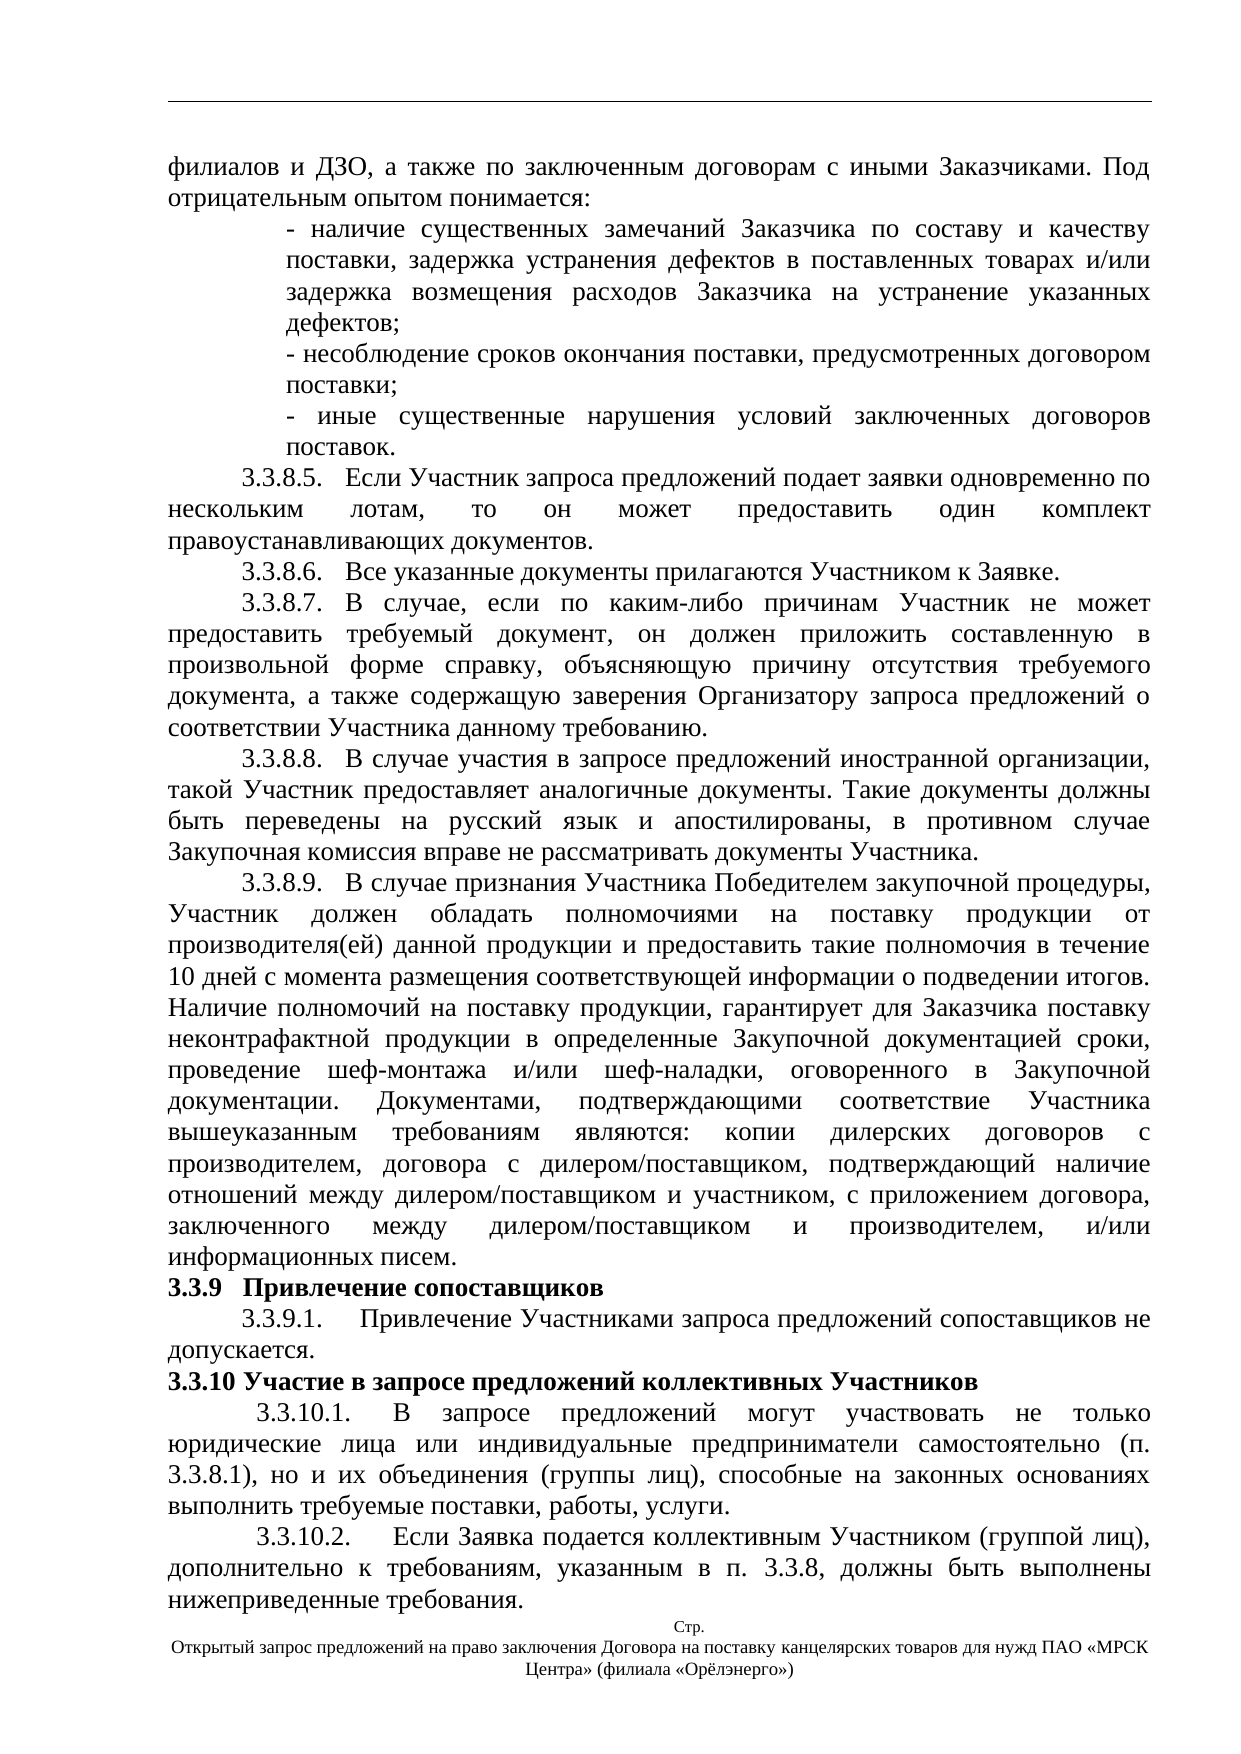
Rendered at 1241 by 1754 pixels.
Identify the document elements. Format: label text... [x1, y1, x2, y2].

subtitle Участие в запросе предложений коллективных Участников [168, 1365, 1152, 1396]
list Привлечение Участниками запроса предложений сопоставщиков не допускается. [168, 1302, 1152, 1365]
list Если Участник запроса предложений подает заявки одновременно по нескольким лотам, то он может предоставить один комплект правоустанавливающих документов. [168, 461, 1152, 555]
list - наличие существенных замечаний Заказчика по составу и качеству поставки, задержка устранения дефектов в поставленных товарах и/или задержка возмещения расходов Заказчика на устранение указанных дефектов; [286, 212, 1152, 337]
list Все указанные документы прилагаются Участником к Заявке. [168, 555, 1152, 586]
list - несоблюдение сроков окончания поставки, предусмотренных договором поставки; [286, 337, 1152, 399]
list В случае, если по каким-либо причинам Участник не может предоставить требуемый документ, он должен приложить составленную в произвольной форме справку, объясняющую причину отсутствия требуемого документа, а также содержащую заверения Организатору запроса предложений о соответствии Участника данному требованию. [168, 586, 1152, 742]
list В случае признания Участника Победителем закупочной процедуры, Участник должен обладать полномочиями на поставку продукции от производителя(ей) данной продукции и предоставить такие полномочия в течение 10 дней с момента размещения соответствующей информации о подведении итогов. Наличие полномочий на поставку продукции, гарантирует для Заказчика поставку неконтрафактной продукции в определенные Закупочной документацией сроки, проведение шеф-монтажа и/или шеф-наладки, оговоренного в Закупочной документации. Документами, подтверждающими соответствие Участника вышеуказанным требованиям являются: копии дилерских договоров с производителем, договора с дилером/поставщиком, подтверждающий наличие отношений между дилером/поставщиком и участником, с приложением договора, заключенного между дилером/поставщиком и производителем, и/или информационных писем. [168, 866, 1152, 1271]
list В случае участия в запросе предложений иностранной организации, такой Участник предоставляет аналогичные документы. Такие документы должны быть переведены на русский язык и апостилированы, в противном случае Закупочная комиссия вправе не рассматривать документы Участника. [168, 742, 1152, 866]
subtitle Привлечение сопоставщиков [168, 1271, 1152, 1302]
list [168, 150, 1152, 212]
list Если Заявка подается коллективным Участником (группой лиц), дополнительно к требованиям, указанным в п. 3.3.8, должны быть выполнены нижеприведенные требования. [168, 1520, 1152, 1614]
list - иные существенные нарушения условий заключенных договоров поставок. [286, 399, 1152, 461]
list В запросе предложений могут участвовать не только юридические лица или индивидуальные предприниматели самостоятельно (п. 3.3.8.1), но и их объединения (группы лиц), способные на законных основаниях выполнить требуемые поставки, работы, услуги. [168, 1396, 1152, 1520]
